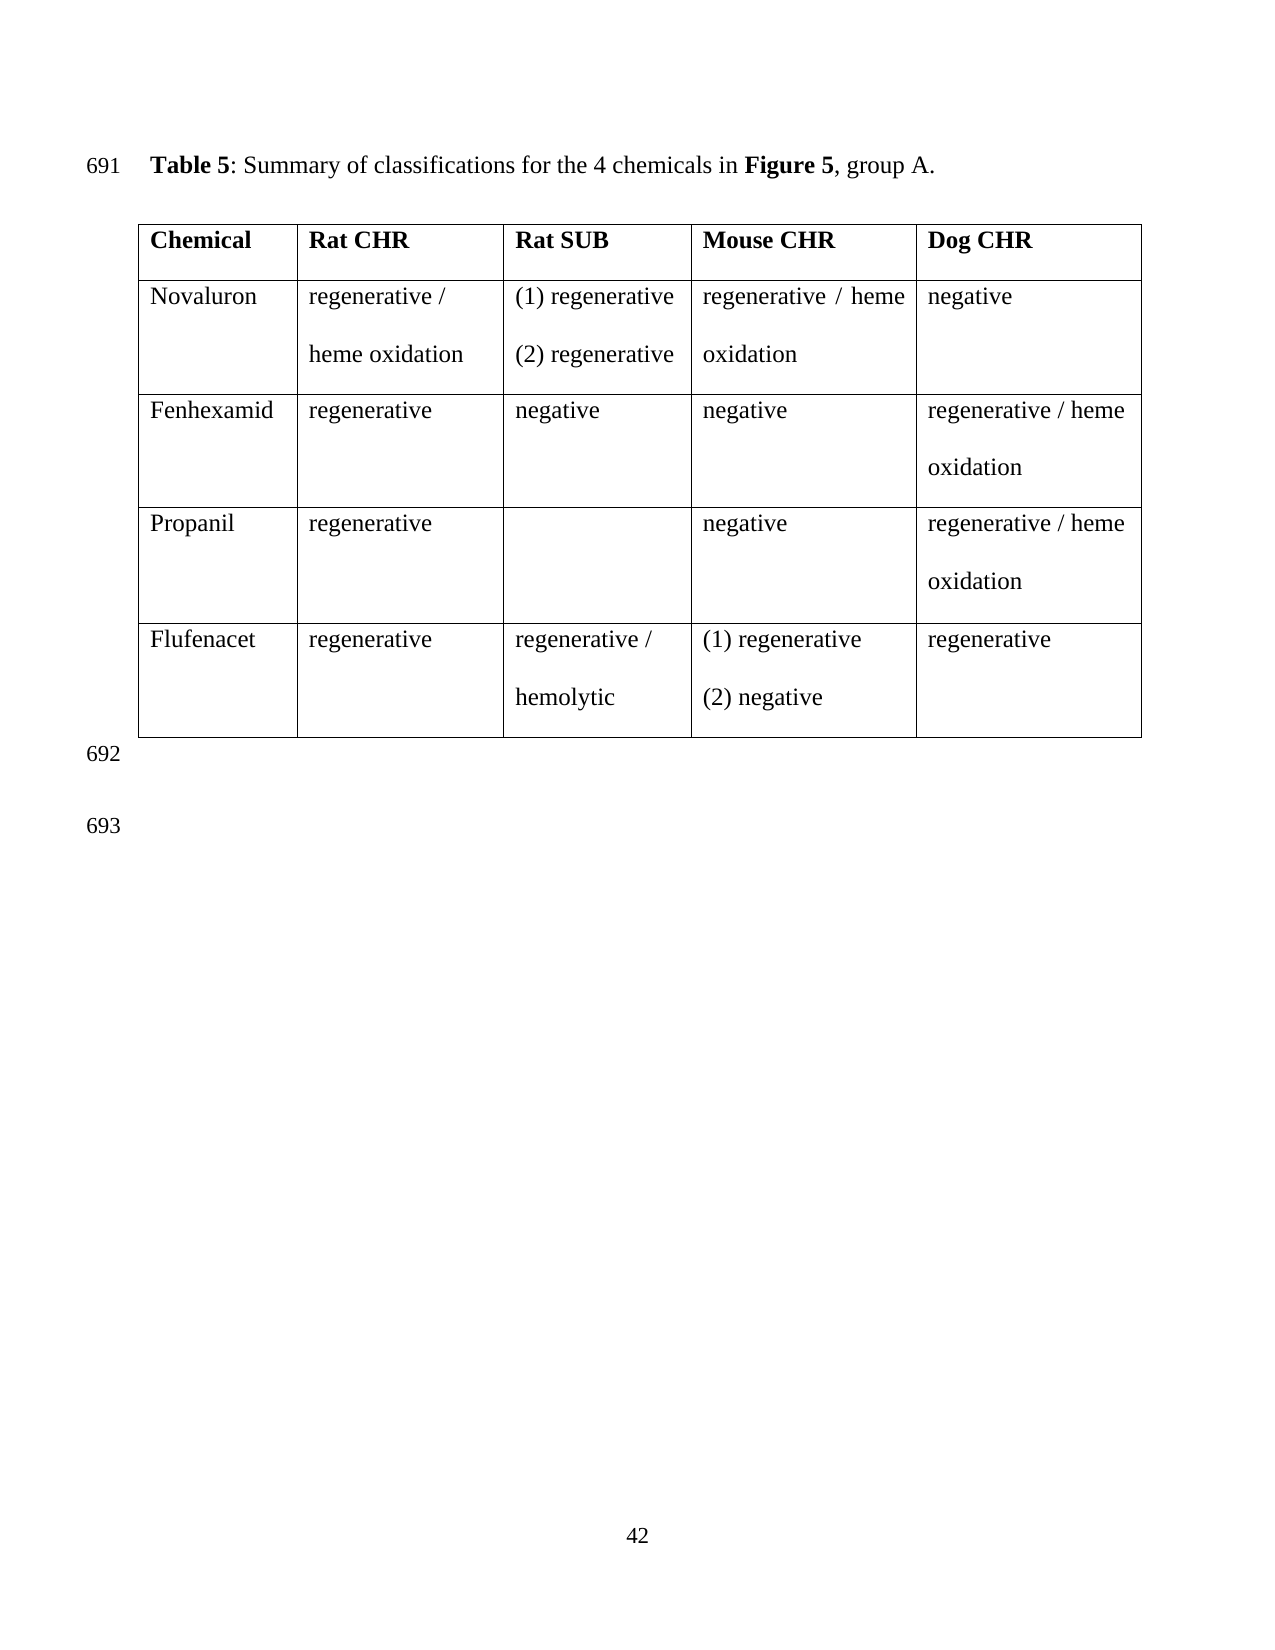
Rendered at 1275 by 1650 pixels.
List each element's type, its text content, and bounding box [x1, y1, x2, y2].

table_cell Fenhexamid [139, 395, 297, 507]
table_cell Flufenacet [139, 624, 297, 737]
table_cell negative [692, 508, 916, 623]
table_cell regenerative [298, 624, 503, 737]
table_cell (1) regenerative (2) negative [692, 624, 916, 737]
table_header Dog CHR [917, 225, 1141, 280]
table_cell regenerative / heme oxidation [917, 395, 1141, 507]
table_cell regenerative / heme oxidation [298, 281, 503, 394]
table_cell Propanil [139, 508, 297, 623]
table_header Mouse CHR [692, 225, 916, 280]
table_cell regenerative / heme oxidation [917, 508, 1141, 623]
table_cell regenerative [917, 624, 1141, 737]
table_cell negative [692, 395, 916, 507]
table_cell negative [917, 281, 1141, 394]
table_cell regenerative / heme oxidation [692, 281, 916, 394]
table_cell regenerative [298, 395, 503, 507]
table_cell Novaluron [139, 281, 297, 394]
table_cell (1) regenerative (2) regenerative [504, 281, 691, 394]
text Table 5: Summary of classifications for the 4 chemicals in Figure 5, group A. [150, 150, 1125, 179]
table_cell regenerative [298, 508, 503, 623]
table_cell [504, 508, 691, 623]
table_header Rat CHR [298, 225, 503, 280]
table_cell negative [504, 395, 691, 507]
table_cell regenerative / hemolytic [504, 624, 691, 737]
table_header Chemical [139, 225, 297, 280]
table_header Rat SUB [504, 225, 691, 280]
